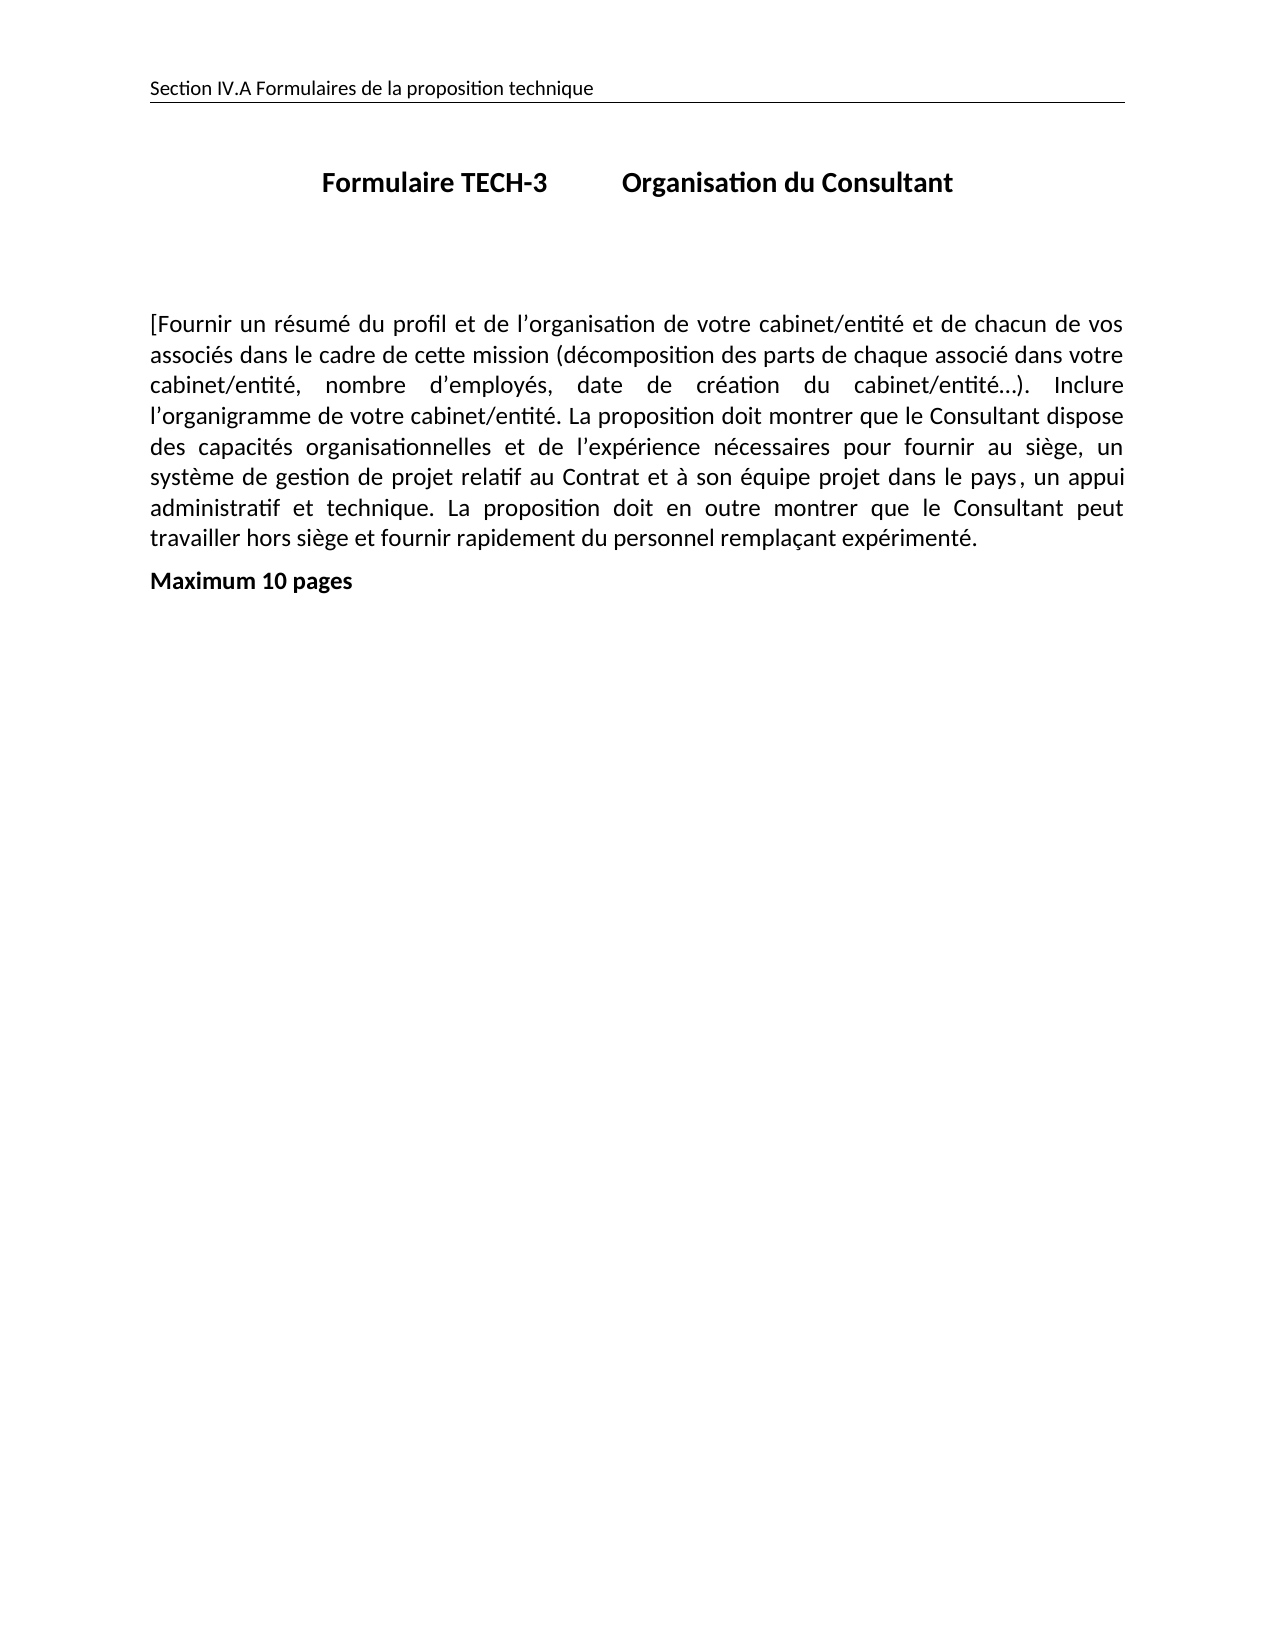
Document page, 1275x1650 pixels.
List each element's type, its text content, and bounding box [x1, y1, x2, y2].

text Maximum 10 pages [150, 565, 1125, 596]
subtitle Formulaire TECH-3 Organisation du Consultant [150, 164, 1125, 200]
text [Fournir un résumé du profil et de l’organisation de votre cabinet/entité et de chacun de vos associés dans le cadre de cette mission (décomposition des parts de chaque associé dans votre cabinet/entité, nombre d’employés, date de création du cabinet/entité…). Inclure l’organigramme de votre cabinet/entité. La proposition doit montrer que le Consultant dispose des capacités organisationnelles et de l’expérience nécessaires pour fournir au siège, un système de gestion de projet relatif au Contrat et à son équipe projet dans le pays, un appui administratif et technique. La proposition doit en outre montrer que le Consultant peut travailler hors siège et fournir rapidement du personnel remplaçant expérimenté. [150, 308, 1125, 553]
